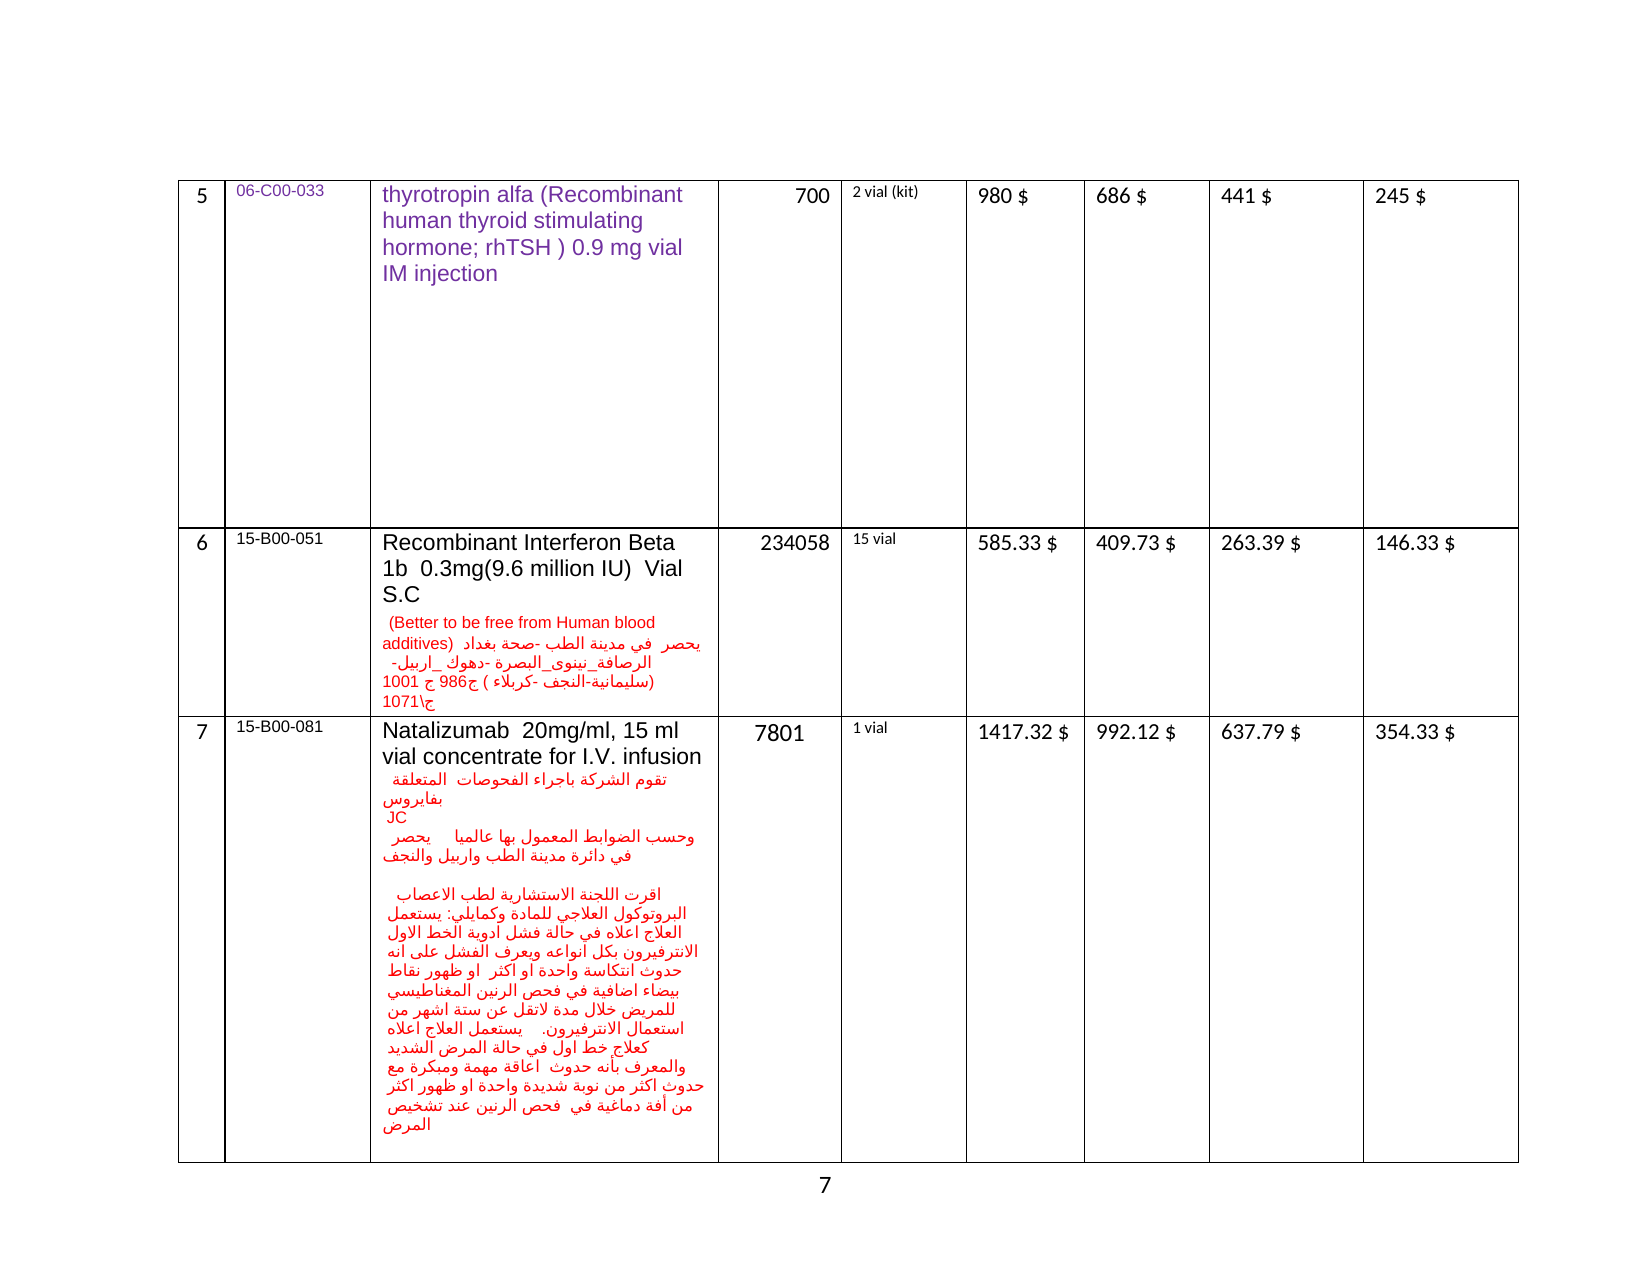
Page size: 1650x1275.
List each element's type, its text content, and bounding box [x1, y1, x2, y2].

table_cell 1 vial [842, 717, 966, 1162]
table_cell 700 [719, 181, 841, 527]
table_cell 234058 [719, 529, 841, 716]
table_cell 637.79 $ [1210, 717, 1363, 1162]
table_cell 441 $ [1210, 181, 1363, 527]
table_cell 980 $ [967, 181, 1084, 527]
table_cell 2 vial (kit) [842, 181, 966, 527]
table_cell Natalizumab 20mg/ml, 15 ml vial concentrate for I.V. infusion تقوم الشركة باجراء الفحوصات المتعلقة بفايروس JC وحسب الضوابط المعمول بها عالميا يحصر في دائرة مدينة الطب واربيل والنجف اقرت اللجنة الاستشارية لطب الاعصاب البروتوكول العلاجي للمادة وكمايلي: يستعمل العلاج اعلاه في حالة فشل ادوية الخط الاول الانترفيرون بكل انواعه ويعرف الفشل على انه حدوث انتكاسة واحدة او اكثر او ظهور نقاط بيضاء اضافية في فحص الرنين المغناطيسي للمريض خلال مدة لاتقل عن ستة اشهر من استعمال الانترفيرون. يستعمل العلاج اعلاه كعلاج خط اول في حالة المرض الشديد والمعرف بأنه حدوث اعاقة مهمة ومبكرة مع حدوث اكثر من نوبة شديدة واحدة او ظهور اكثر من أفة دماغية في فحص الرنين عند تشخيص المرض [371, 717, 718, 1162]
table_cell 15 vial [842, 529, 966, 716]
table_cell 409.73 $ [1085, 529, 1209, 716]
table_cell 585.33 $ [967, 529, 1084, 716]
table_cell 15-B00-081 [226, 717, 370, 1162]
table_cell thyrotropin alfa (Recombinant human thyroid stimulating hormone; rhTSH ) 0.9 mg vial IM injection [371, 181, 718, 527]
table_cell 1417.32 $ [967, 717, 1084, 1162]
table_cell 7 [179, 717, 224, 1162]
table_cell 992.12 $ [1085, 717, 1209, 1162]
table_cell 15-B00-051 [226, 529, 370, 716]
table_cell 686 $ [1085, 181, 1209, 527]
table_cell 354.33 $ [1364, 717, 1518, 1162]
table_cell 7801 [719, 717, 841, 1162]
table_cell 245 $ [1364, 181, 1518, 527]
table_cell 6 [179, 529, 224, 716]
table_cell 263.39 $ [1210, 529, 1363, 716]
table_cell 146.33 $ [1364, 529, 1518, 716]
table_cell Recombinant Interferon Beta 1b 0.3mg(9.6 million IU) Vial S.C (Better to be free from Human blood additives) يحصر في مدينة الطب -صحة بغداد الرصافة_نينوى_البصرة -دهوك _اربيل- (سليمانية-النجف -كربلاء ) ج986 ج 1001 ج\1071 [371, 529, 718, 716]
table_cell 06-C00-033 [226, 181, 370, 527]
table_cell 5 [179, 181, 224, 527]
